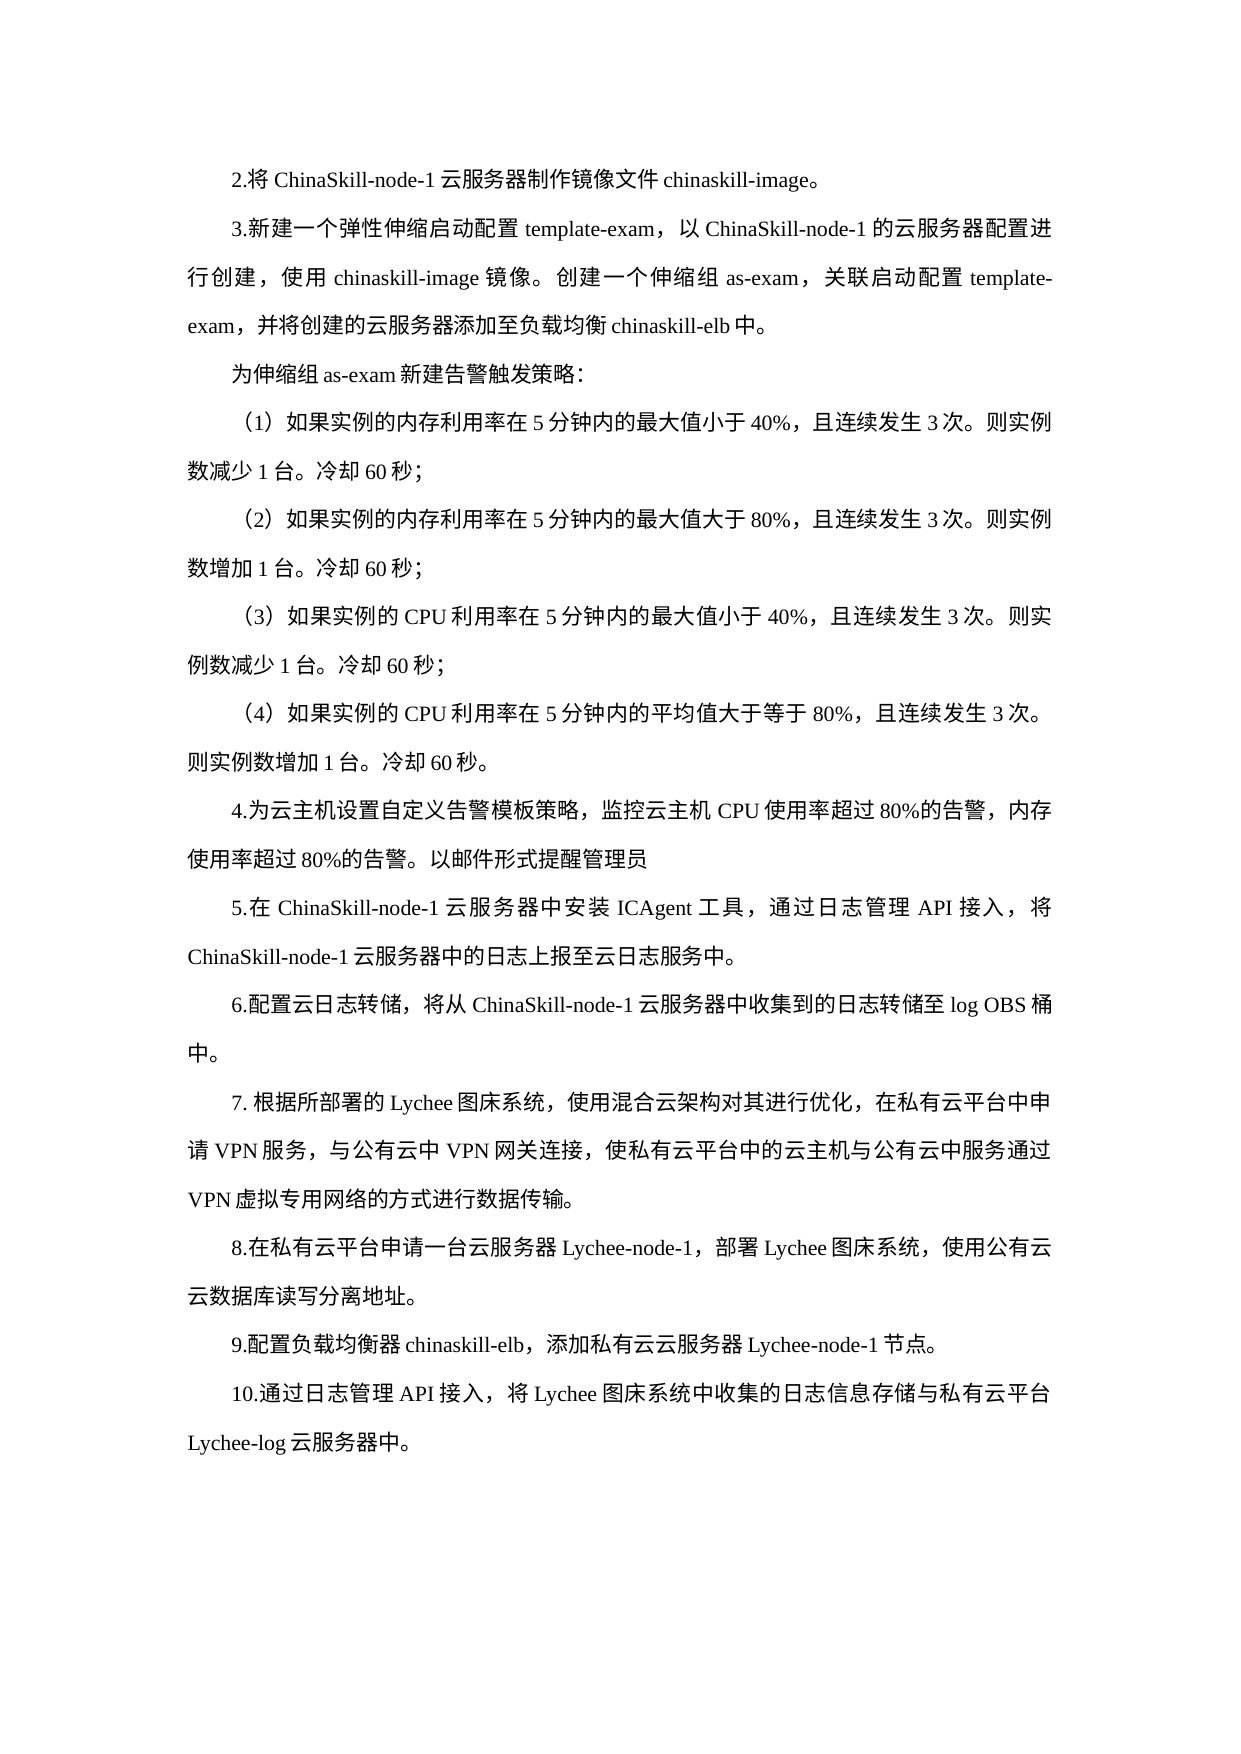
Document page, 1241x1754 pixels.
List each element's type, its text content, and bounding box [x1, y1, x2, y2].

text 9.配置负载均衡器chinaskill-elb，添加私有云云服务器Lychee-node-1节点。 [187, 1327, 1053, 1359]
text 3.新建一个弹性伸缩启动配置template-exam，以ChinaSkill-node-1的云服务器配置进行创建，使用chinaskill-image镜像。创建一个伸缩组as-exam，关联启动配置template-exam，并将创建的云服务器添加至负载均衡chinaskill-elb中。 [187, 210, 1053, 340]
text 10.通过日志管理API接入，将Lychee图床系统中收集的日志信息存储与私有云平台Lychee-log云服务器中。 [187, 1375, 1053, 1457]
text 2.将ChinaSkill-node-1云服务器制作镜像文件chinaskill-image。 [187, 162, 1053, 194]
text 8.在私有云平台申请一台云服务器Lychee-node-1，部署Lychee图床系统，使用公有云云数据库读写分离地址。 [187, 1230, 1053, 1311]
text 6.配置云日志转储，将从ChinaSkill-node-1云服务器中收集到的日志转储至log OBS桶中。 [187, 987, 1053, 1068]
text 7. 根据所部署的Lychee图床系统，使用混合云架构对其进行优化，在私有云平台中申请VPN服务，与公有云中VPN网关连接，使私有云平台中的云主机与公有云中服务通过VPN虚拟专用网络的方式进行数据传输。 [187, 1084, 1053, 1214]
text （2）如果实例的内存利用率在5分钟内的最大值大于80%，且连续发生3次。则实例数增加1台。冷却60秒； [187, 502, 1053, 583]
text （4）如果实例的CPU利用率在5分钟内的平均值大于等于80%，且连续发生3次。则实例数增加1台。冷却60秒。 [187, 696, 1053, 777]
text （3）如果实例的CPU利用率在5分钟内的最大值小于40%，且连续发生3次。则实例数减少1台。冷却60秒； [187, 599, 1053, 680]
text 5.在ChinaSkill-node-1云服务器中安装ICAgent工具，通过日志管理API接入，将ChinaSkill-node-1云服务器中的日志上报至云日志服务中。 [187, 890, 1053, 971]
text （1）如果实例的内存利用率在5分钟内的最大值小于40%，且连续发生3次。则实例数减少1台。冷却60秒； [187, 404, 1053, 486]
text 4.为云主机设置自定义告警模板策略，监控云主机CPU使用率超过80%的告警，内存使用率超过80%的告警。以邮件形式提醒管理员 [187, 793, 1053, 874]
text 为伸缩组as-exam新建告警触发策略： [187, 356, 1053, 389]
